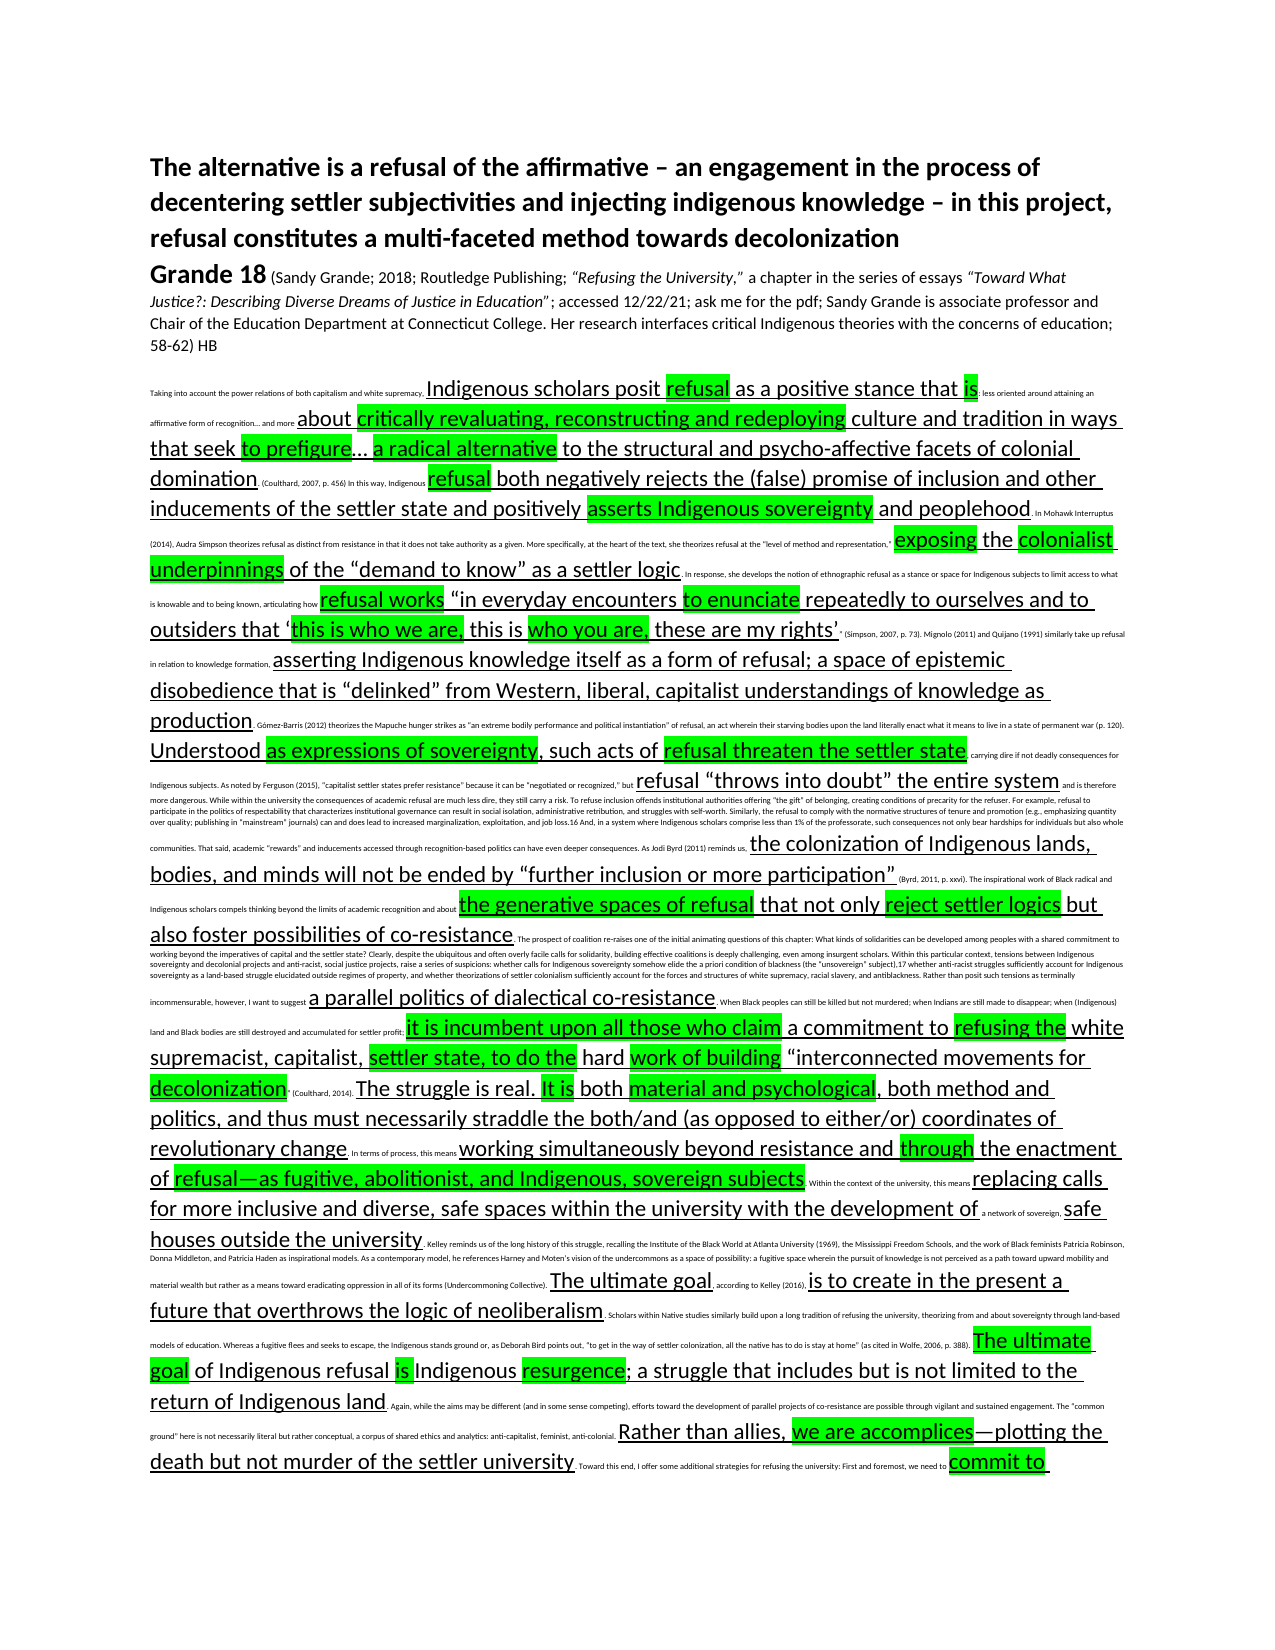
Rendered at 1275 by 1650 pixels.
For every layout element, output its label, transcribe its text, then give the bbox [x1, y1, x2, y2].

subtitle The alternative is a refusal of the affirmative – an engagement in the process of decentering settler subjectivities and injecting indigenous knowledge – in this project, refusal constitutes a multi-faceted method towards decolonization [150, 150, 1125, 254]
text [150, 374, 1125, 1475]
text Grande 18 (Sandy Grande; 2018; Routledge Publishing; “Refusing the University,” a chapter in the series of essays “Toward What Justice?: Describing Diverse Dreams of Justice in Education”; accessed 12/22/21; ask me for the pdf; Sandy Grande is associate professor and Chair of the Education Department at Connecticut College. Her research interfaces critical Indigenous theories with the concerns of education; 58-62) HB [150, 257, 1125, 356]
